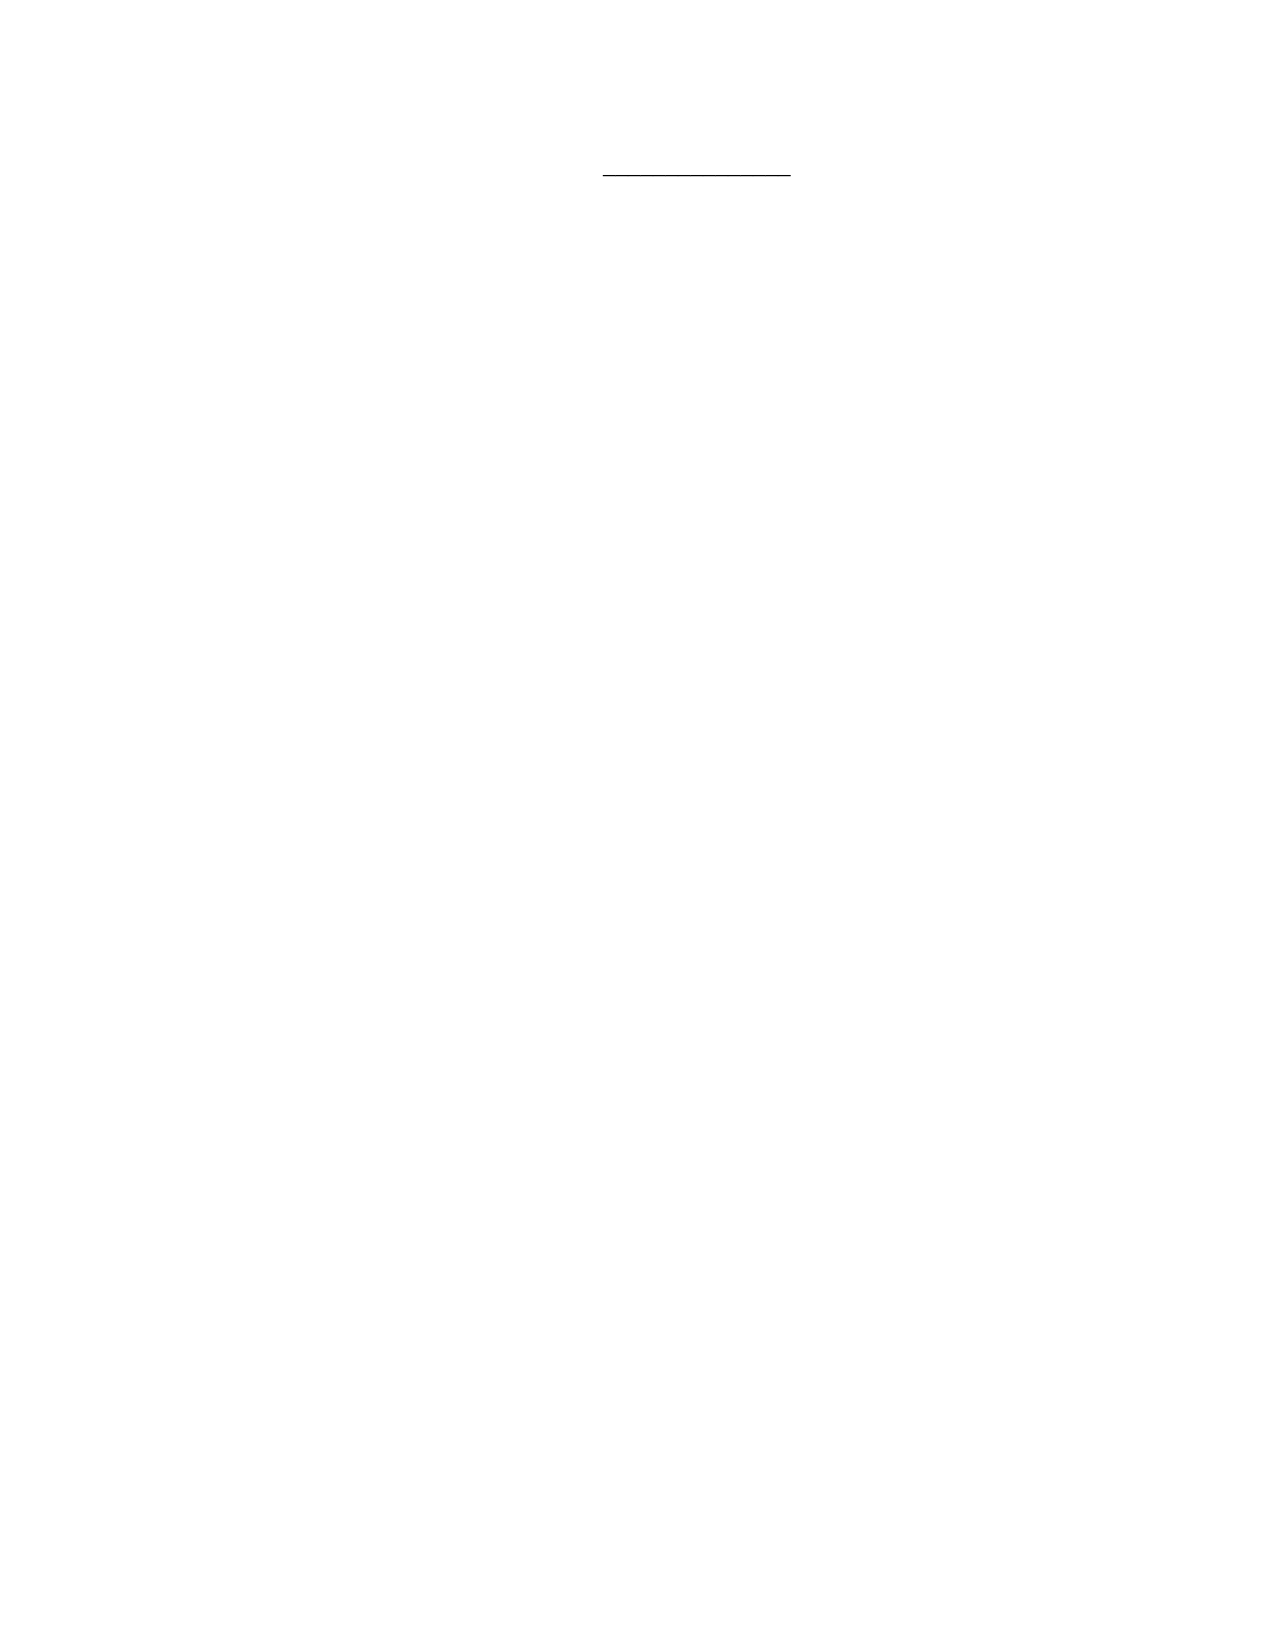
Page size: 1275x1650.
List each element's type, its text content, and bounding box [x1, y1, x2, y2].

text _______________ [177, 151, 1216, 179]
